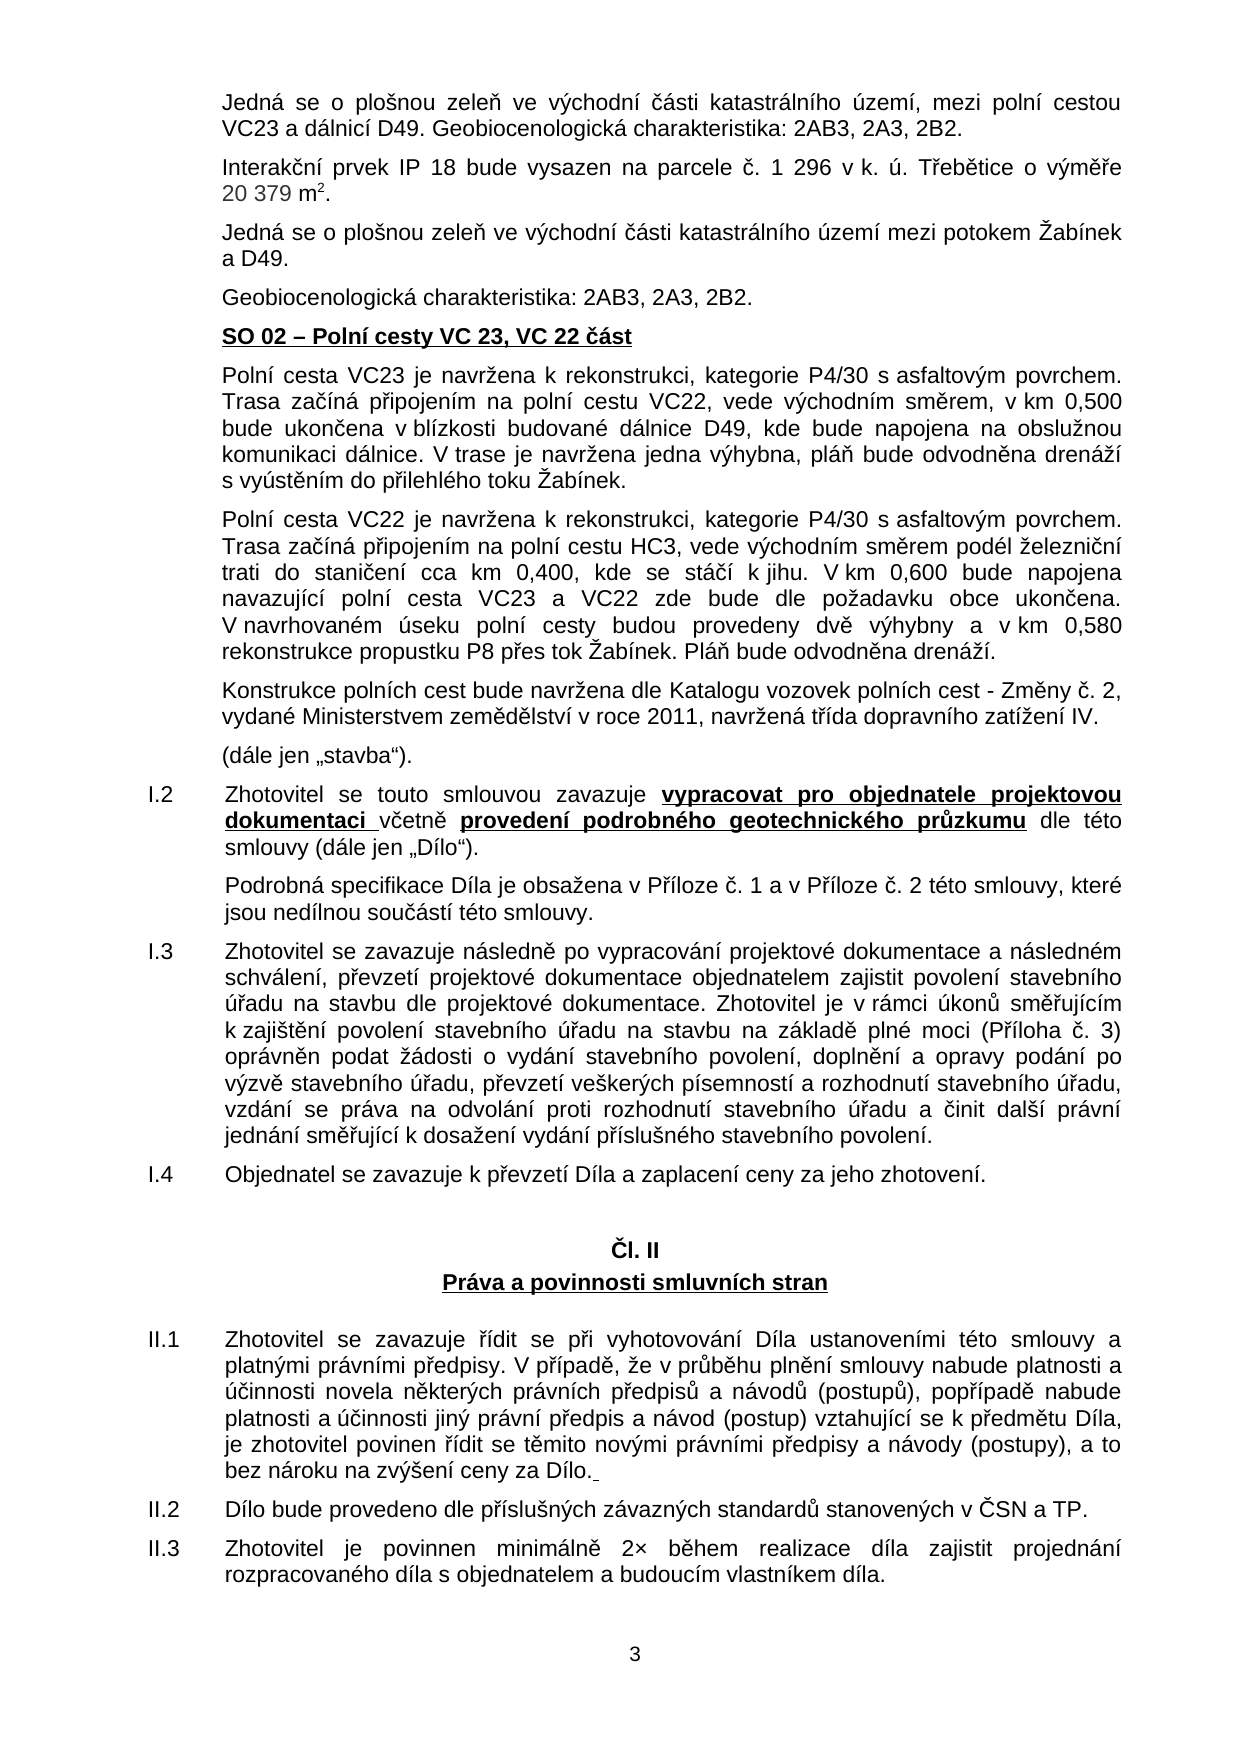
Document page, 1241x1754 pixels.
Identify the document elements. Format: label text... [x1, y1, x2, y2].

list Zhotovitel se touto smlouvou zavazuje vypracovat pro objednatele projektovou dokumentaci včetně provedení podrobného geotechnického průzkumu dle této smlouvy (dále jen „Dílo“). [148, 781, 1122, 860]
list Zhotovitel se zavazuje následně po vypracování projektové dokumentace a následném schválení, převzetí projektové dokumentace objednatelem zajistit povolení stavebního úřadu na stavbu dle projektové dokumentace. Zhotovitel je v rámci úkonů směřujícím k zajištění povolení stavebního úřadu na stavbu na základě plné moci (Příloha č. 3) oprávněn podat žádosti o vydání stavebního povolení, doplnění a opravy podání po výzvě stavebního úřadu, převzetí veškerých písemností a rozhodnutí stavebního úřadu, vzdání se práva na odvolání proti rozhodnutí stavebního úřadu a činit další právní jednání směřující k dosažení vydání příslušného stavebního povolení. [148, 938, 1122, 1148]
text Jedná se o plošnou zeleň ve východní části katastrálního území mezi potokem Žabínek a D49. [222, 219, 1122, 272]
text Interakční prvek IP 18 bude vysazen na parcele č. 1 296 v k. ú. Třebětice o výměře 20 379 m2. [222, 154, 1122, 207]
text Polní cesta VC23 je navržena k rekonstrukci, kategorie P4/30 s asfaltovým povrchem. Trasa začíná připojením na polní cestu VC22, vede východním směrem, v km 0,500 bude ukončena v blízkosti budované dálnice D49, kde bude napojena na obslužnou komunikaci dálnice. V trase je navržena jedna výhybna, pláň bude odvodněna drenáží s vyústěním do přilehlého toku Žabínek. [222, 362, 1122, 494]
list Dílo bude provedeno dle příslušných závazných standardů stanovených v ČSN a TP. [148, 1496, 1122, 1522]
list Objednatel se zavazuje k převzetí Díla a zaplacení ceny za jeho zhotovení. [148, 1161, 1122, 1187]
list Konstrukce polních cest bude navržena dle Katalogu vozovek polních cest - Změny č. 2, vydané Ministerstvem zemědělství v roce 2011, navržená třída dopravního zatížení IV. [222, 677, 1122, 729]
list Podrobná specifikace Díla je obsažena v Příloze č. 1 a v Příloze č. 2 této smlouvy, které jsou nedílnou součástí této smlouvy. [224, 872, 1122, 925]
text SO 02 – Polní cesty VC 23, VC 22 část [222, 323, 1122, 349]
text Geobiocenologická charakteristika: 2AB3, 2A3, 2B2. [222, 284, 1122, 311]
list Zhotovitel je povinnen minimálně 2× během realizace díla zajistit projednání rozpracovaného díla s objednatelem a budoucím vlastníkem díla. [148, 1535, 1122, 1588]
text Jedná se o plošnou zeleň ve východní části katastrálního území, mezi polní cestou VC23 a dálnicí D49. Geobiocenologická charakteristika: 2AB3, 2A3, 2B2. [222, 89, 1122, 141]
list Zhotovitel se zavazuje řídit se při vyhotovování Díla ustanoveními této smlouvy a platnými právními předpisy. V případě, že v průběhu plnění smlouvy nabude platnosti a účinnosti novela některých právních předpisů a návodů (postupů), popřípadě nabude platnosti a účinnosti jiný právní předpis a návod (postup) vztahující se k předmětu Díla, je zhotovitel povinen řídit se těmito novými právními předpisy a návody (postupy), a to bez nároku na zvýšení ceny za Dílo. [148, 1326, 1122, 1484]
text Polní cesta VC22 je navržena k rekonstrukci, kategorie P4/30 s asfaltovým povrchem. Trasa začíná připojením na polní cestu HC3, vede východním směrem podél železniční trati do staničení cca km 0,400, kde se stáčí k jihu. V km 0,600 bude napojena navazující polní cesta VC23 a VC22 zde bude dle požadavku obce ukončena. V navrhovaném úseku polní cesty budou provedeny dvě výhybny a v km 0,580 rekonstrukce propustku P8 přes tok Žabínek. Pláň bude odvodněna drenáží. [222, 506, 1122, 664]
list (dále jen „stavba“). [222, 742, 1122, 768]
text Práva a povinnosti smluvních stran [148, 1237, 1122, 1295]
